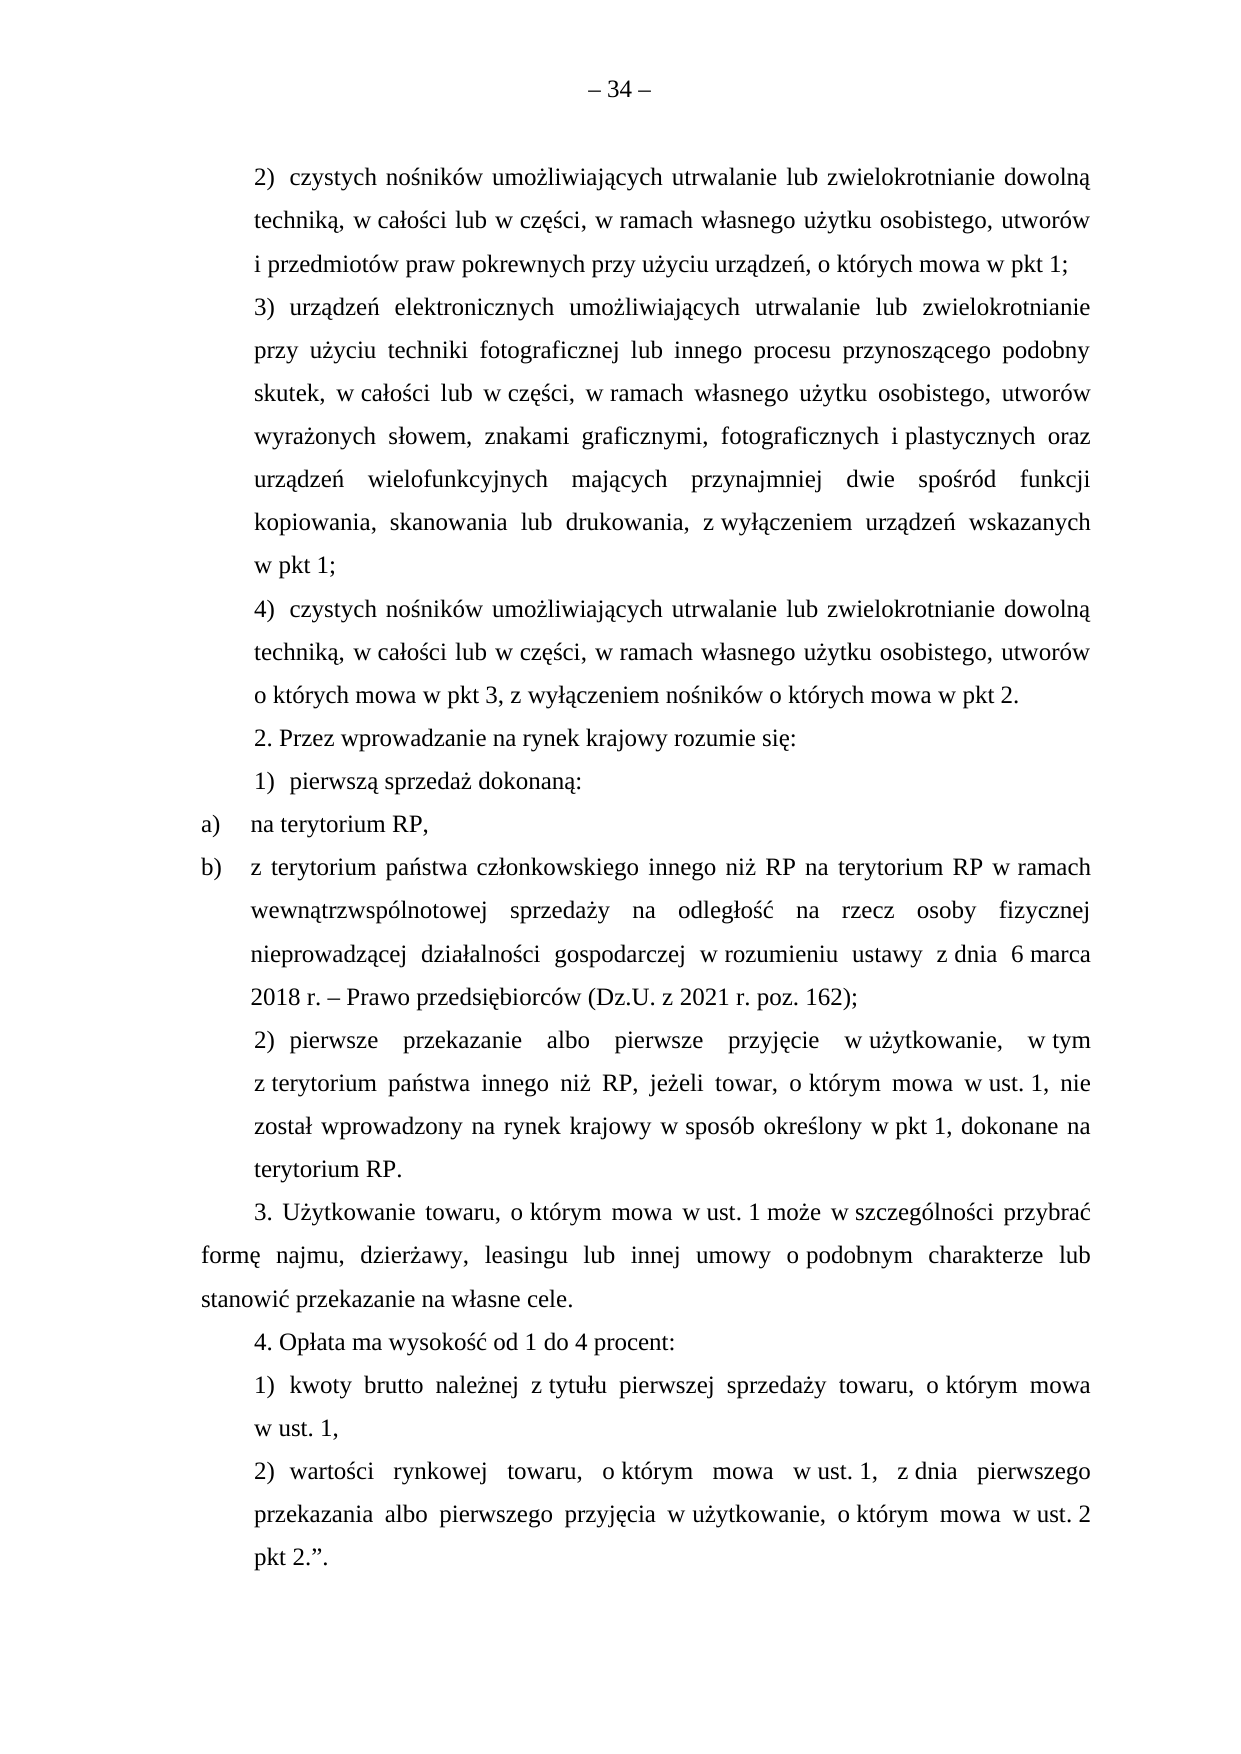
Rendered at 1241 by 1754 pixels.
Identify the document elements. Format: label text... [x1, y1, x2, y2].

text 1) pierwszą sprzedaż dokonaną: [254, 766, 1091, 795]
text 2) pierwsze przekazanie albo pierwsze przyjęcie w użytkowanie, w tym z terytorium państwa innego niż RP, jeżeli towar, o którym mowa w ust. 1, nie został wprowadzony na rynek krajowy w sposób określony w pkt 1, dokonane na terytorium RP. [254, 1025, 1091, 1183]
text 3. Użytkowanie towaru, o którym mowa w ust. 1 może w szczególności przybrać formę najmu, dzierżawy, leasingu lub innej umowy o podobnym charakterze lub stanowić przekazanie na własne cele. [201, 1197, 1091, 1312]
text b) z terytorium państwa członkowskiego innego niż RP na terytorium RP w ramach wewnątrzwspólnotowej sprzedaży na odległość na rzecz osoby fizycznej nieprowadzącej działalności gospodarczej w rozumieniu ustawy z dnia 6 marca 2018 r. – Prawo przedsiębiorców (Dz.U. z 2021 r. poz. 162); [201, 852, 1091, 1011]
text 1) kwoty brutto należnej z tytułu pierwszej sprzedaży towaru, o którym mowa w ust. 1, [254, 1370, 1091, 1442]
text 4. Opłata ma wysokość od 1 do 4 procent: [201, 1327, 1091, 1356]
text 2) wartości rynkowej towaru, o którym mowa w ust. 1, z dnia pierwszego przekazania albo pierwszego przyjęcia w użytkowanie, o którym mowa w ust. 2 pkt 2.”. [254, 1456, 1091, 1571]
text 2. Przez wprowadzanie na rynek krajowy rozumie się: [201, 723, 1091, 752]
text 3) urządzeń elektronicznych umożliwiających utrwalanie lub zwielokrotnianie przy użyciu techniki fotograficznej lub innego procesu przynoszącego podobny skutek, w całości lub w części, w ramach własnego użytku osobistego, utworów wyrażonych słowem, znakami graficznymi, fotograficznych i plastycznych oraz urządzeń wielofunkcyjnych mających przynajmniej dwie spośród funkcji kopiowania, skanowania lub drukowania, z wyłączeniem urządzeń wskazanych w pkt 1; [254, 292, 1091, 579]
text 2) czystych nośników umożliwiających utrwalanie lub zwielokrotnianie dowolną techniką, w całości lub w części, w ramach własnego użytku osobistego, utworów i przedmiotów praw pokrewnych przy użyciu urządzeń, o których mowa w pkt 1; [254, 162, 1091, 277]
text 4) czystych nośników umożliwiających utrwalanie lub zwielokrotnianie dowolną techniką, w całości lub w części, w ramach własnego użytku osobistego, utworów o których mowa w pkt 3, z wyłączeniem nośników o których mowa w pkt 2. [254, 594, 1091, 709]
text a) na terytorium RP, [201, 809, 1091, 838]
